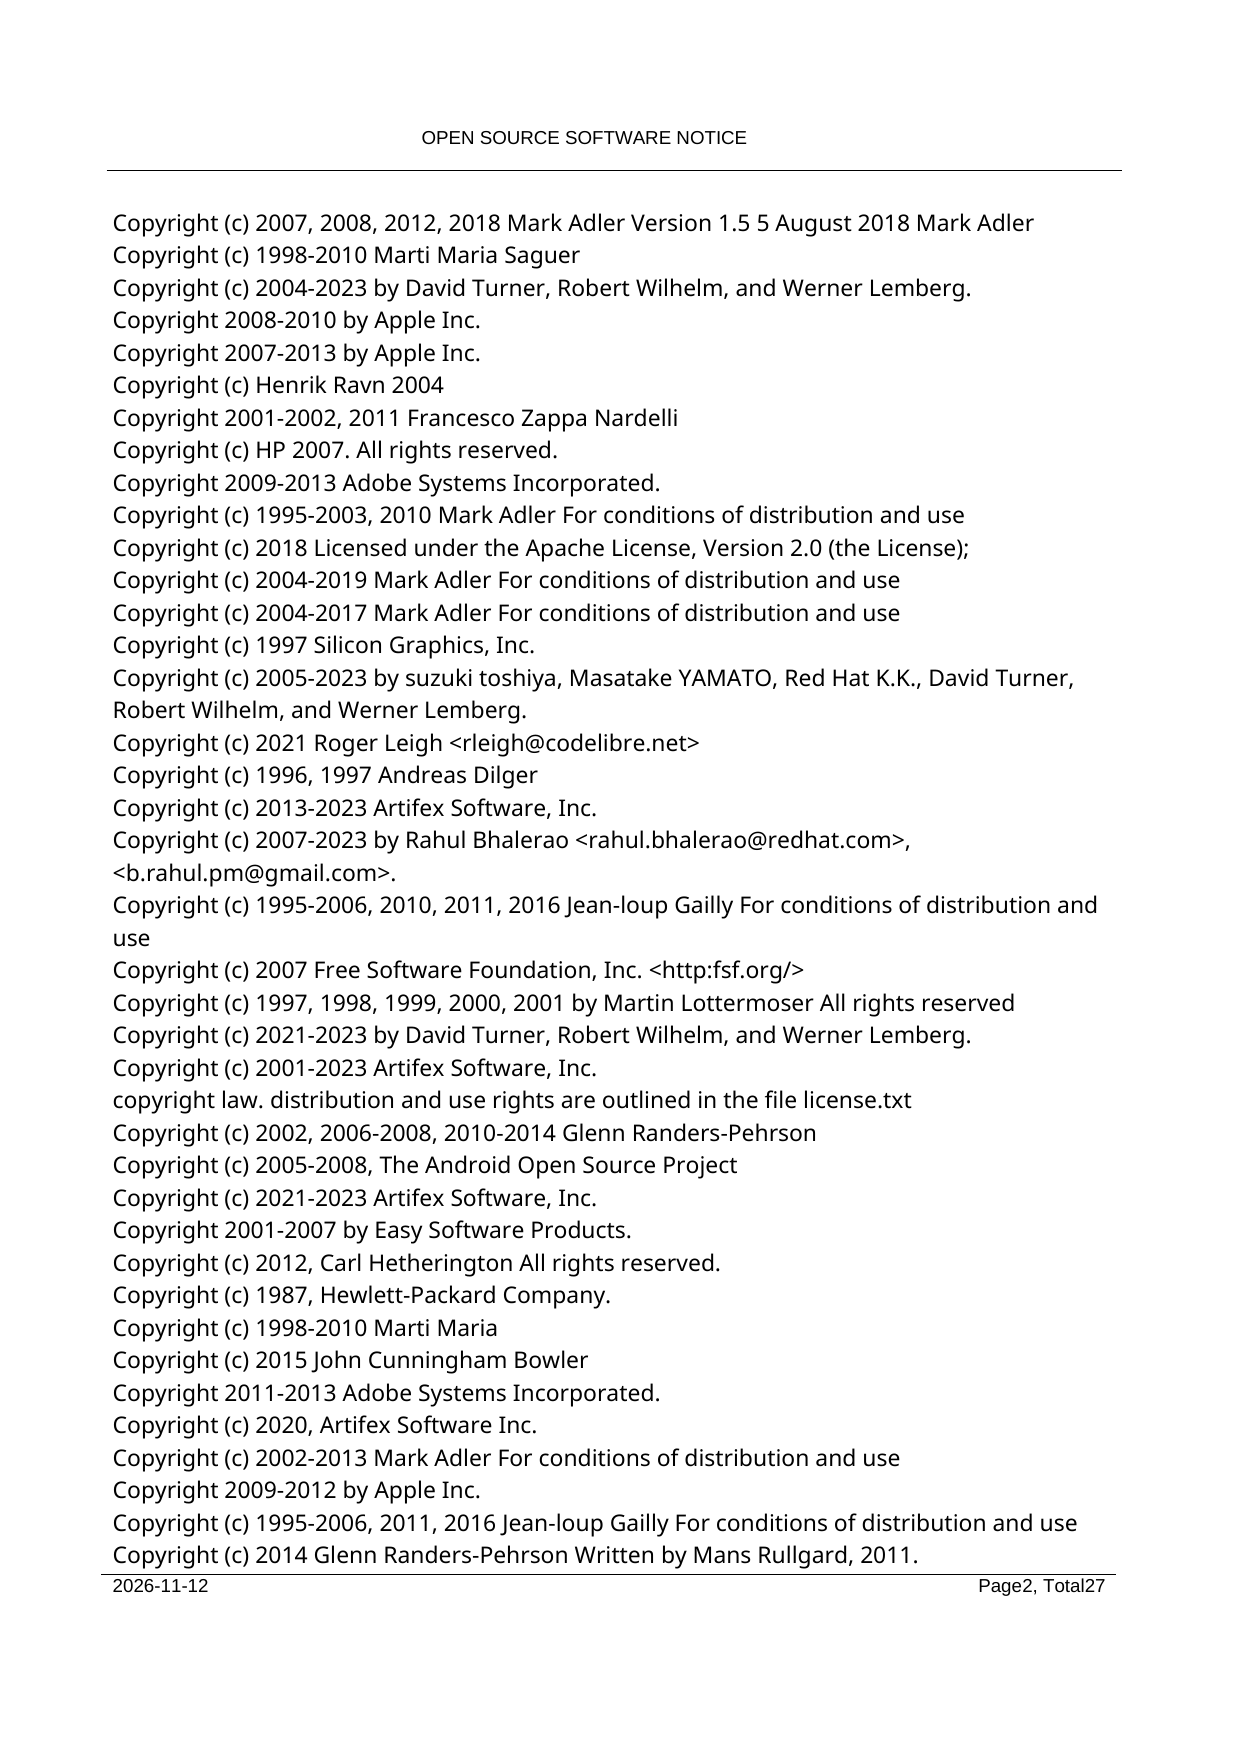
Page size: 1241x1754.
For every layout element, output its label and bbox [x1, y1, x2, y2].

text [112, 206, 1128, 1571]
